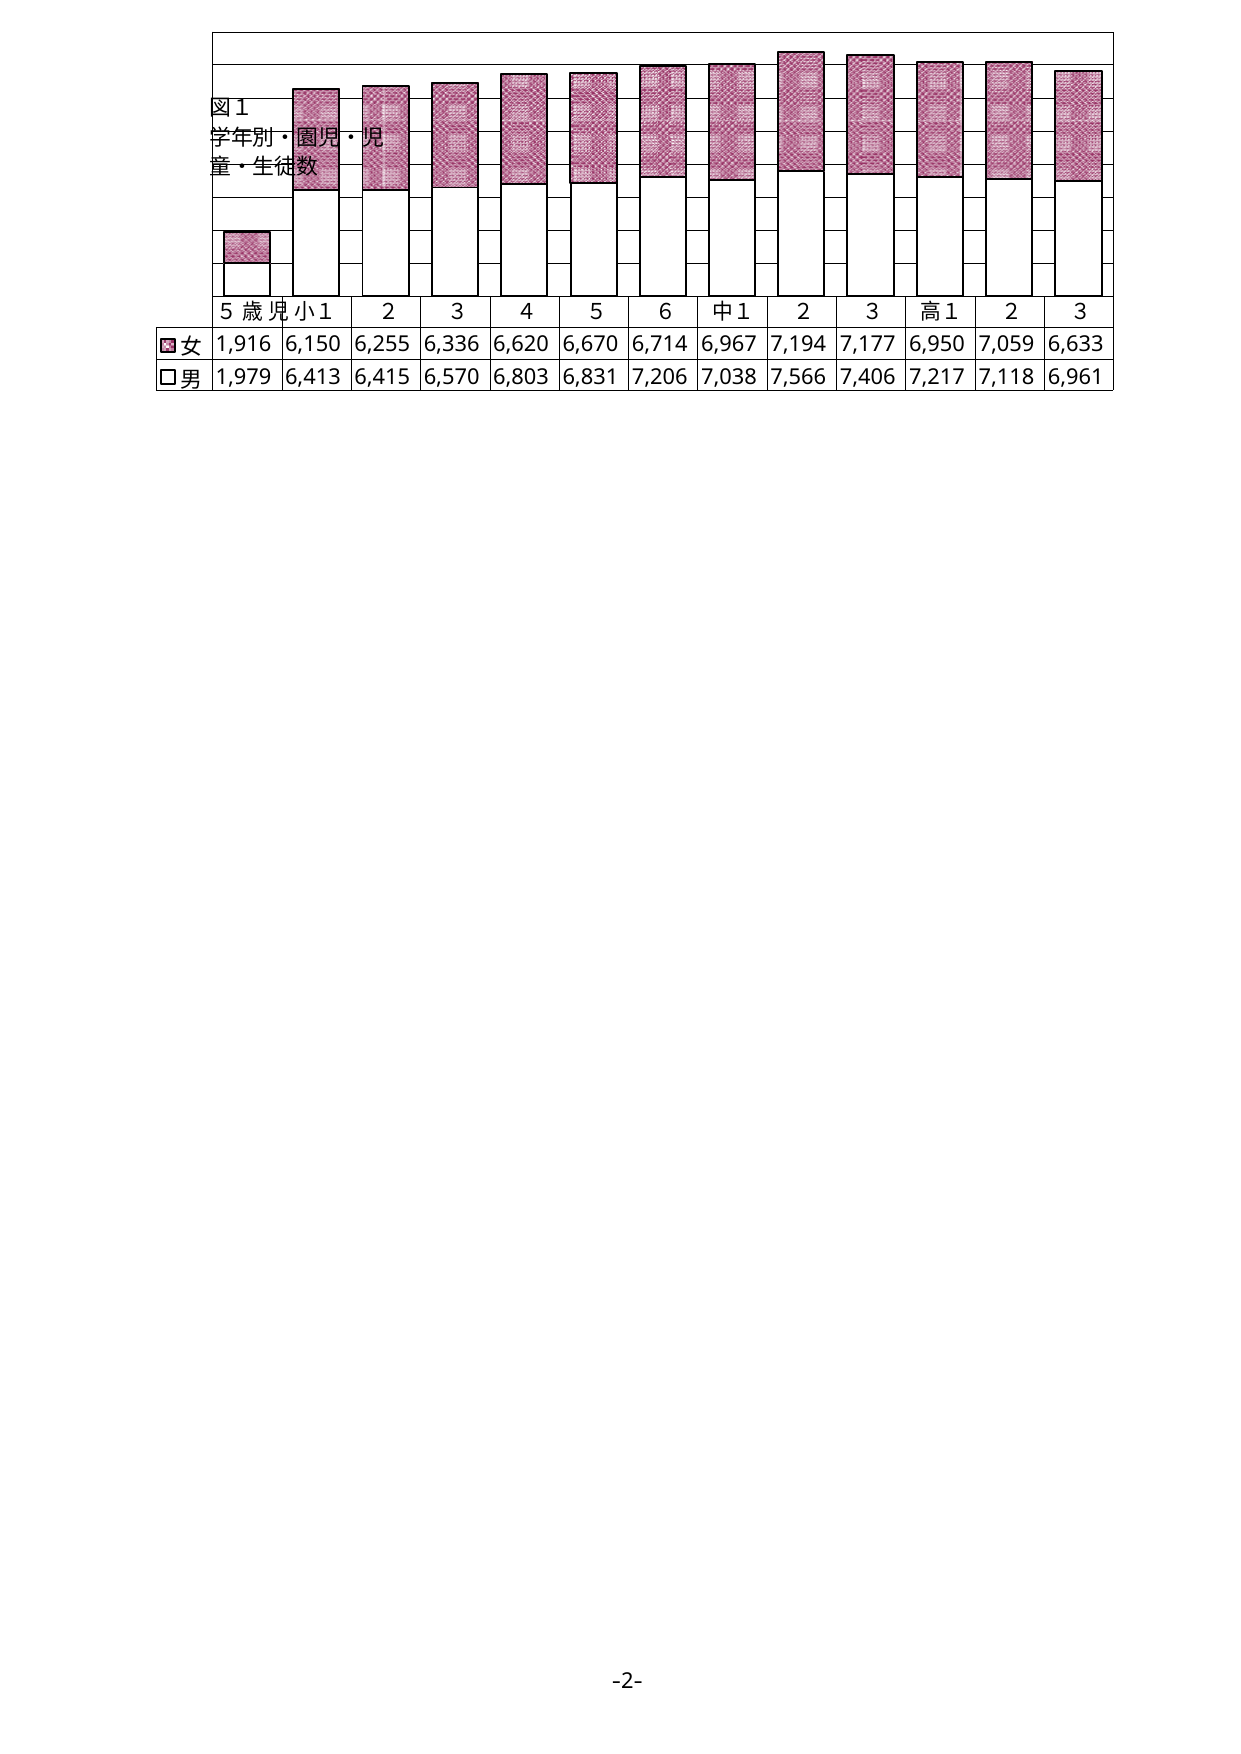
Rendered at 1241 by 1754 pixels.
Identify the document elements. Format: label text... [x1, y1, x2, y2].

picture [710, 65, 754, 179]
picture [294, 90, 338, 189]
picture [641, 67, 685, 176]
picture [162, 340, 174, 351]
picture [433, 84, 477, 187]
picture [987, 63, 1031, 178]
text ５ 歳 児 小１ ２ ３ ４ ５ ６ 中１ ２ ３ 高１ ２ ３ [217, 296, 1159, 326]
picture [363, 87, 408, 189]
picture [918, 63, 962, 176]
picture [1056, 72, 1101, 180]
picture [571, 74, 616, 182]
text 男 1,979 6,413 6,415 6,570 6,803 6,831 7,206 7,038 7,566 7,406 7,217 7,118 6,961 [181, 361, 1159, 394]
text 女 1,916 6,150 6,255 6,336 6,620 6,670 6,714 6,967 7,194 7,177 6,950 7,059 6,633 [181, 328, 1159, 361]
picture [779, 53, 823, 170]
picture [225, 233, 269, 262]
picture [502, 75, 546, 183]
picture [848, 56, 893, 173]
